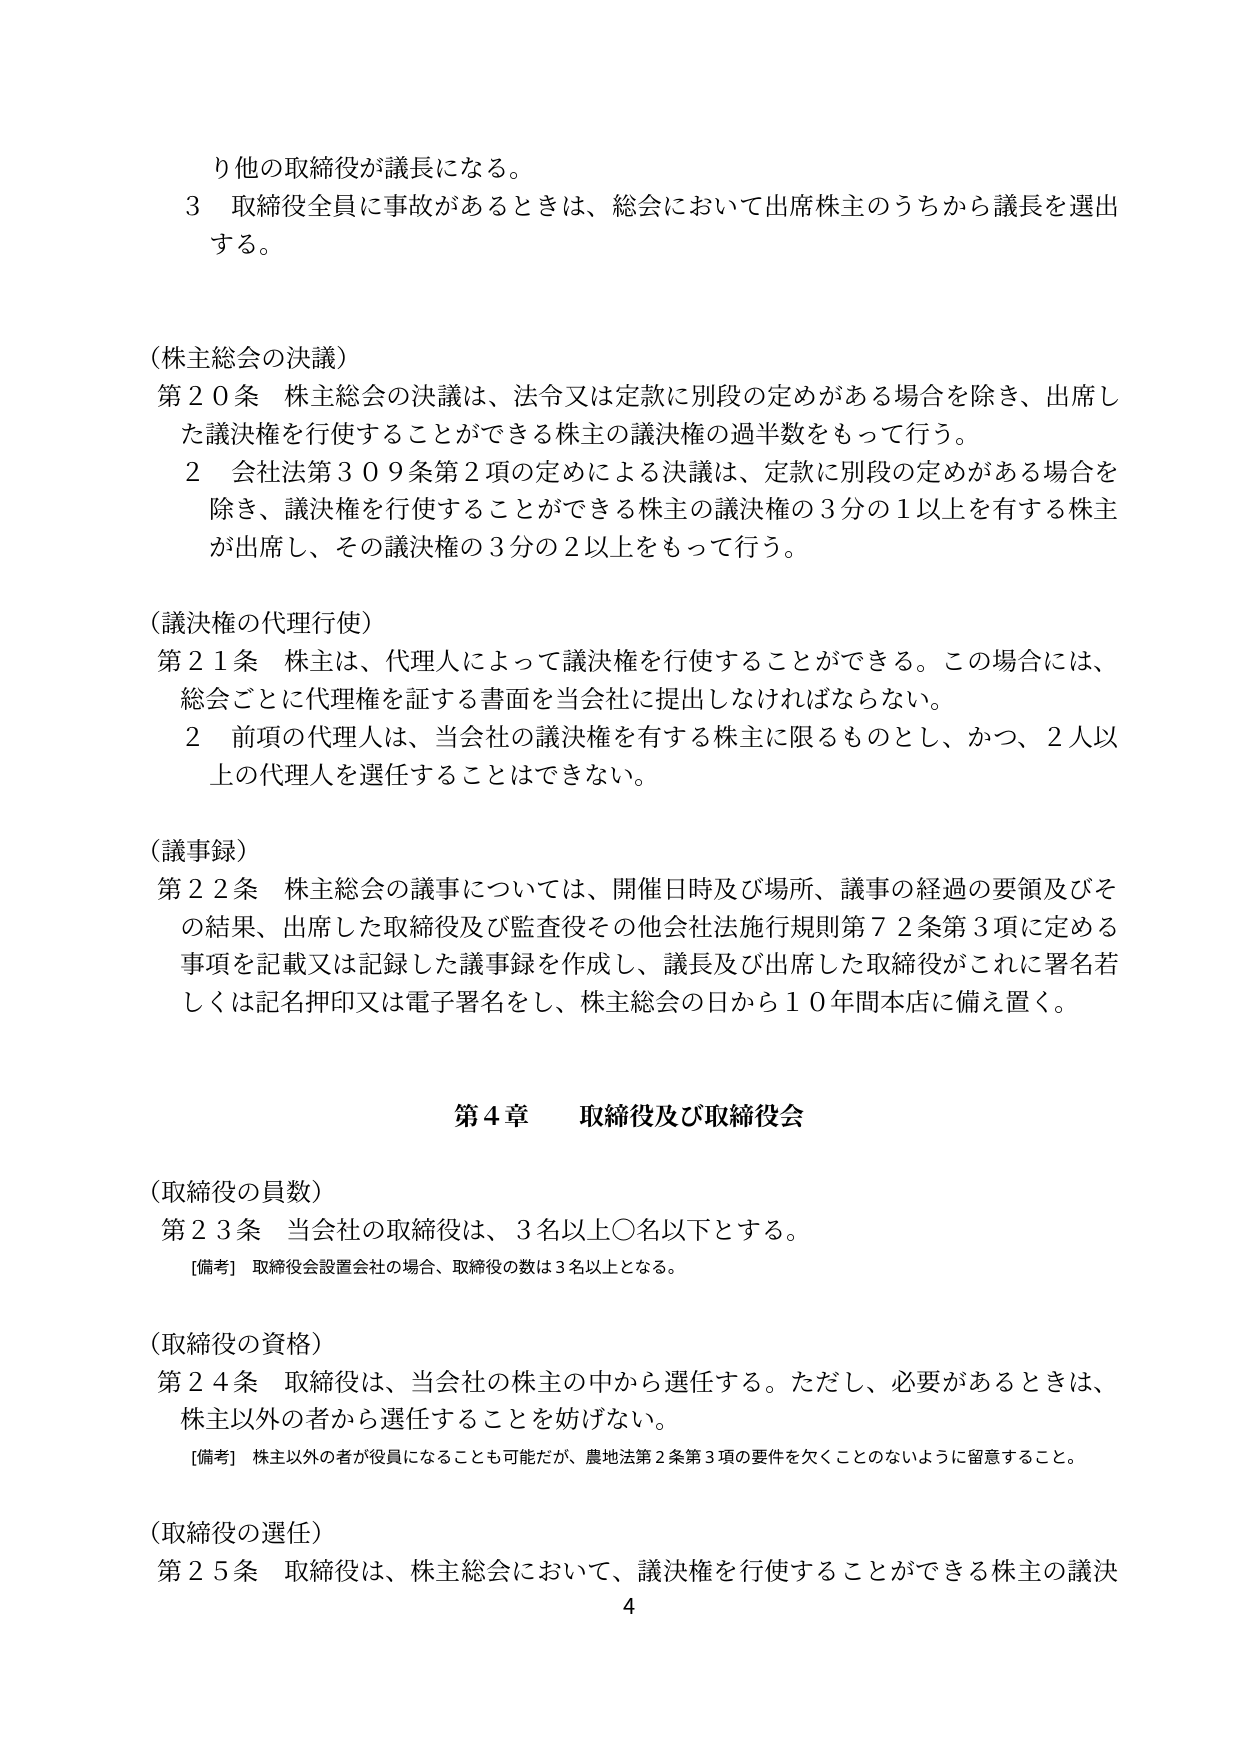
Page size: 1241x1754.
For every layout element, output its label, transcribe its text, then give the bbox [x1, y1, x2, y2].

text （議事録） [136, 831, 1122, 868]
text （取締役の資格） [136, 1323, 1122, 1361]
text 第２０条 株主総会の決議は、法令又は定款に別段の定めがある場合を除き、出席した議決権を行使することができる株主の議決権の過半数をもって行う。 [158, 376, 1122, 451]
text （取締役の選任） [136, 1513, 1122, 1551]
text （株主総会の決議） [136, 338, 1122, 376]
text ２ 前項の代理人は、当会社の議決権を有する株主に限るものとし、かつ、２人以上の代理人を選任することはできない。 [180, 717, 1122, 793]
text [備考] 株主以外の者が役員になることも可能だが、農地法第2条第3項の要件を欠くことのないように留意すること。 [191, 1437, 1122, 1475]
text （議決権の代理行使） [136, 603, 1122, 641]
text 第２１条 株主は、代理人によって議決権を行使することができる。この場合には、総会ごとに代理権を証する書面を当会社に提出しなければならない。 [158, 641, 1122, 717]
text 第２３条 当会社の取締役は、３名以上○名以下とする。 [136, 1210, 1122, 1248]
text （取締役の員数） [136, 1172, 1122, 1210]
text 第２４条 取締役は、当会社の株主の中から選任する。ただし、必要があるときは、株主以外の者から選任することを妨げない。 [158, 1361, 1122, 1437]
text ３ 取締役全員に事故があるときは、総会において出席株主のうちから議長を選出する。 [180, 186, 1122, 262]
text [158, 1551, 1122, 1589]
text 第２２条 株主総会の議事については、開催日時及び場所、議事の経過の要領及びその結果、出席した取締役及び監査役その他会社法施行規則第７２条第３項に定める事項を記載又は記録した議事録を作成し、議長及び出席した取締役がこれに署名若しくは記名押印又は電子署名をし、株主総会の日から１０年間本店に備え置く。 [158, 868, 1122, 1020]
text 第４章 取締役及び取締役会 [136, 1096, 1122, 1134]
text [備考] 取締役会設置会社の場合、取締役の数は3名以上となる。 [191, 1248, 1122, 1286]
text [180, 148, 1122, 186]
text ２ 会社法第３０９条第２項の定めによる決議は、定款に別段の定めがある場合を除き、議決権を行使することができる株主の議決権の３分の１以上を有する株主が出席し、その議決権の３分の２以上をもって行う。 [180, 451, 1122, 565]
